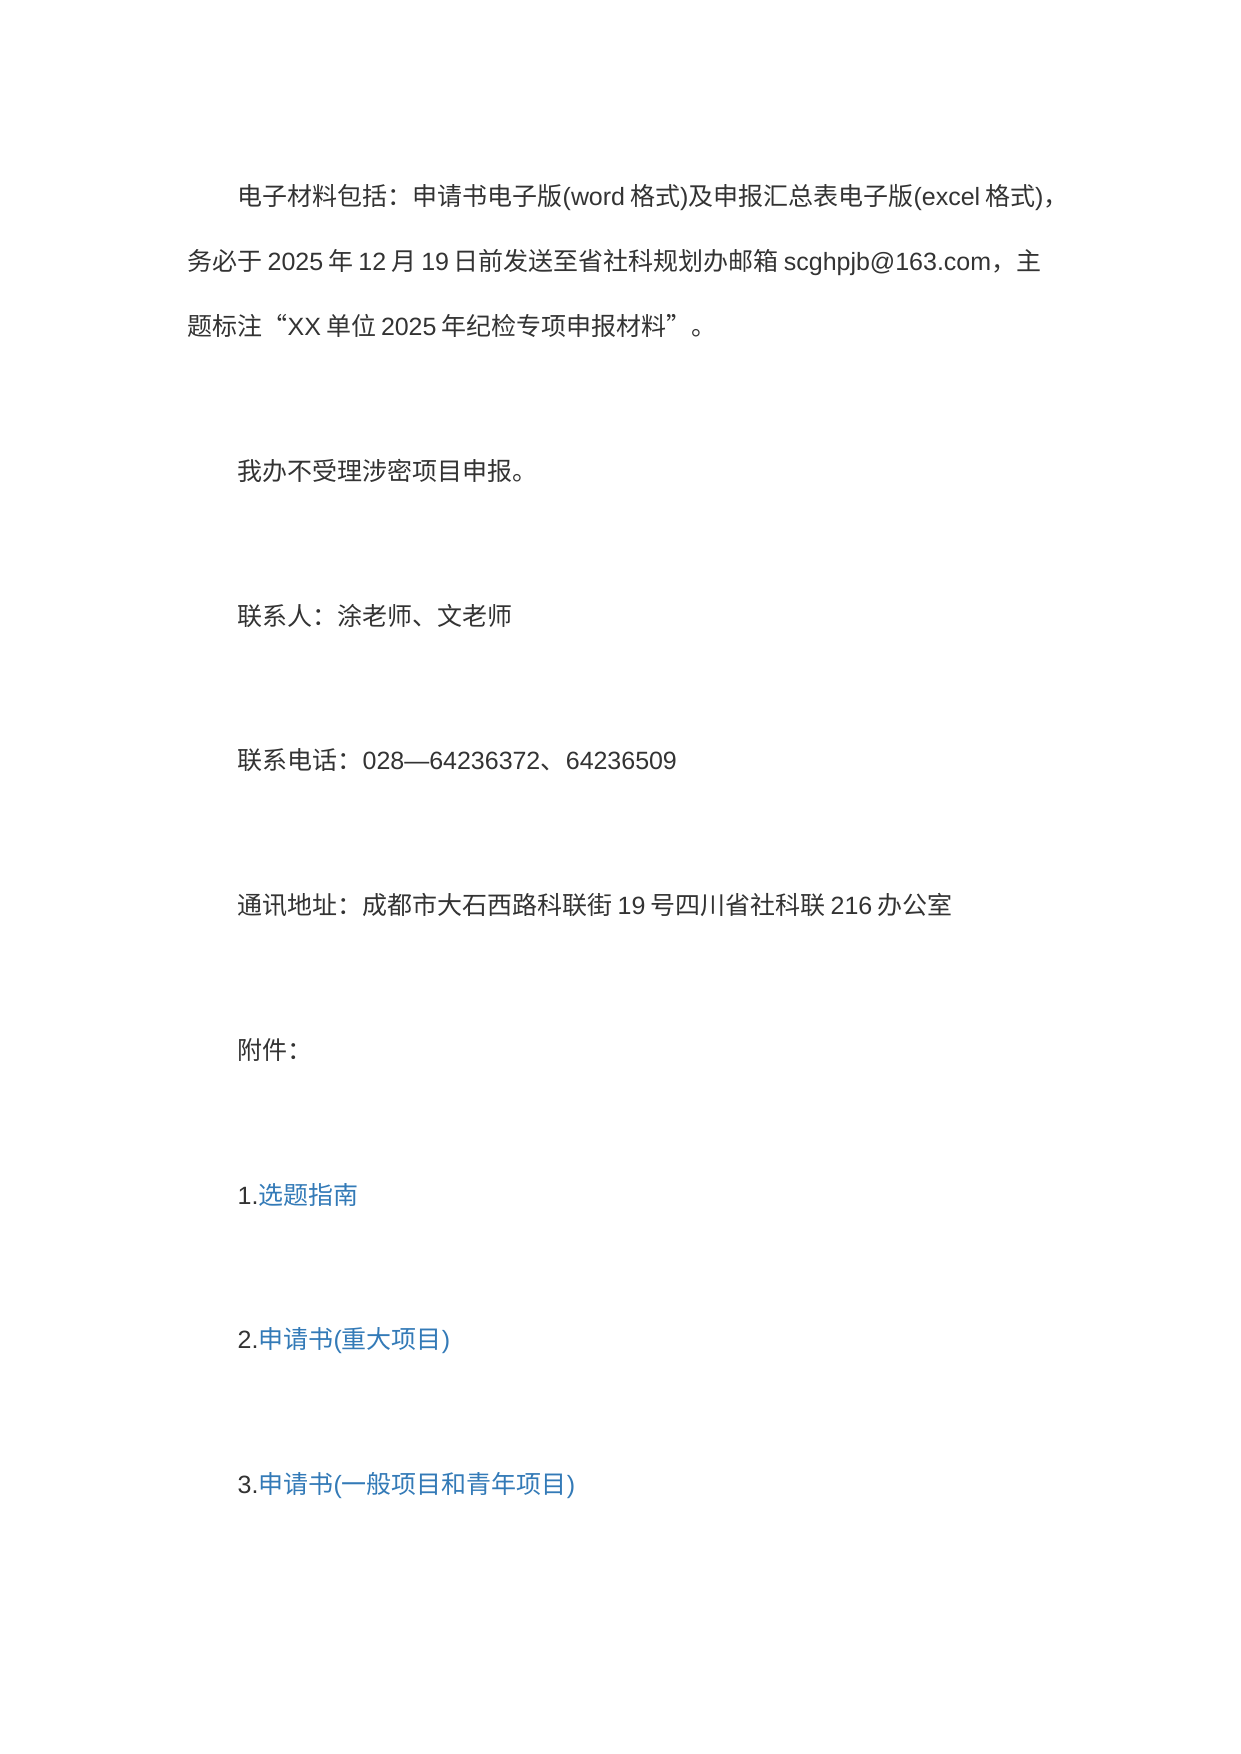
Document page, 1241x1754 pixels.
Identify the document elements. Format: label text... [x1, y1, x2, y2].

text 2.申请书(重大项目) [187, 1306, 1053, 1371]
text 附件： [187, 1016, 1053, 1081]
text 通讯地址：成都市大石西路科联街19号四川省社科联216办公室 [187, 871, 1053, 936]
text 3.申请书(一般项目和青年项目) [187, 1450, 1053, 1515]
text 我办不受理涉密项目申报。 [187, 437, 1053, 502]
text 1.选题指南 [187, 1161, 1053, 1226]
text 联系人：涂老师、文老师 [187, 582, 1053, 647]
text 电子材料包括：申请书电子版(word格式)及申报汇总表电子版(excel格式)，务必于2025年12月19日前发送至省社科规划办邮箱scghpjb@163.com，主题标注“XX单位2025年纪检专项申报材料”。 [187, 162, 1053, 357]
text 联系电话：028—64236372、64236509 [187, 726, 1053, 791]
